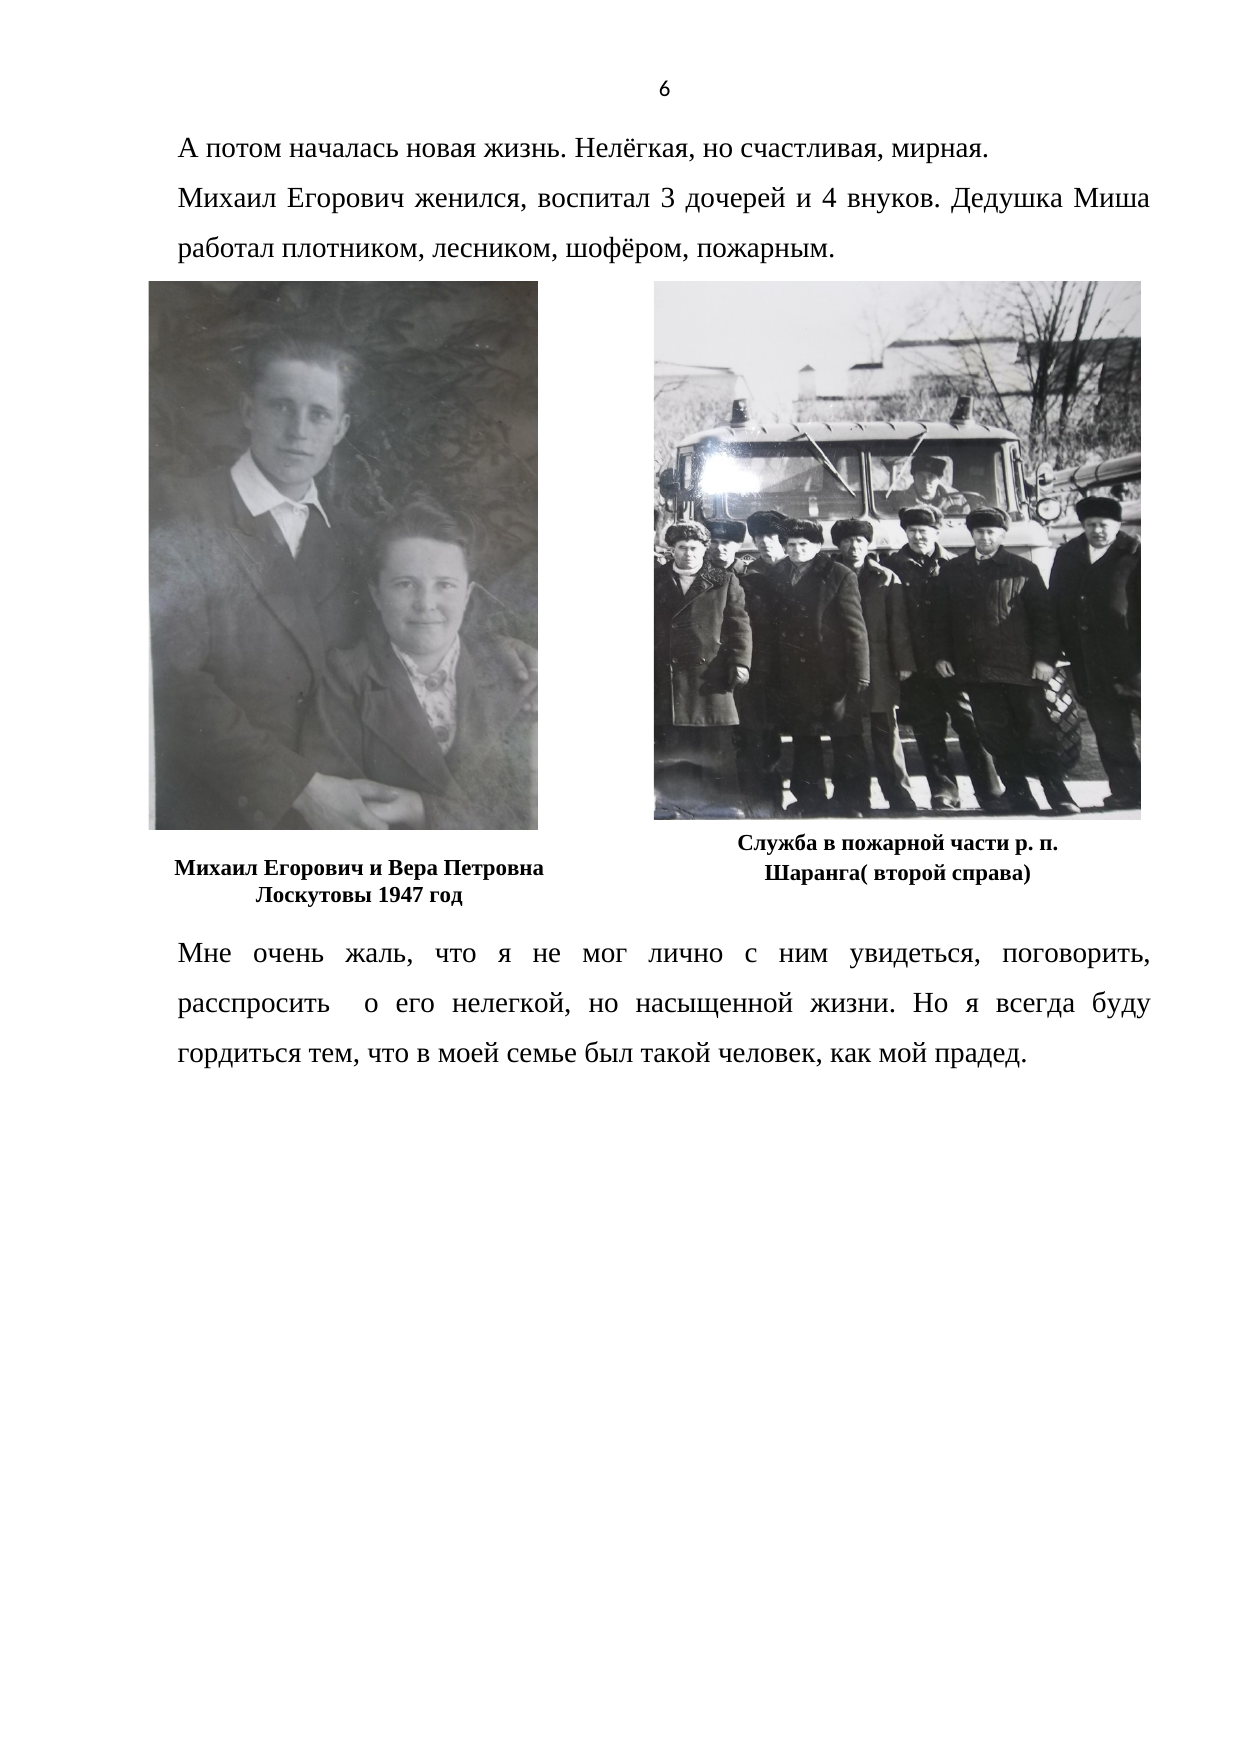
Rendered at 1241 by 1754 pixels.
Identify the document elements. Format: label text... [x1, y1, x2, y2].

picture [653, 281, 1141, 822]
text Мне очень жаль, что я не мог лично с ним увидеться, поговорить, расспросить о его нелегкой, но насыщенной жизни. Но я всегда буду гордиться тем, что в моей семье был такой человек, как мой прадед. [177, 935, 1152, 1069]
text Михаил Егорович женился, воспитал 3 дочерей и 4 внуков. Дедушка Миша работал плотником, лесником, шофёром, пожарным. [177, 180, 1152, 264]
text А потом началась новая жизнь. Нелёгкая, но счастливая, мирная. [177, 130, 1152, 163]
picture [148, 615, 412, 829]
